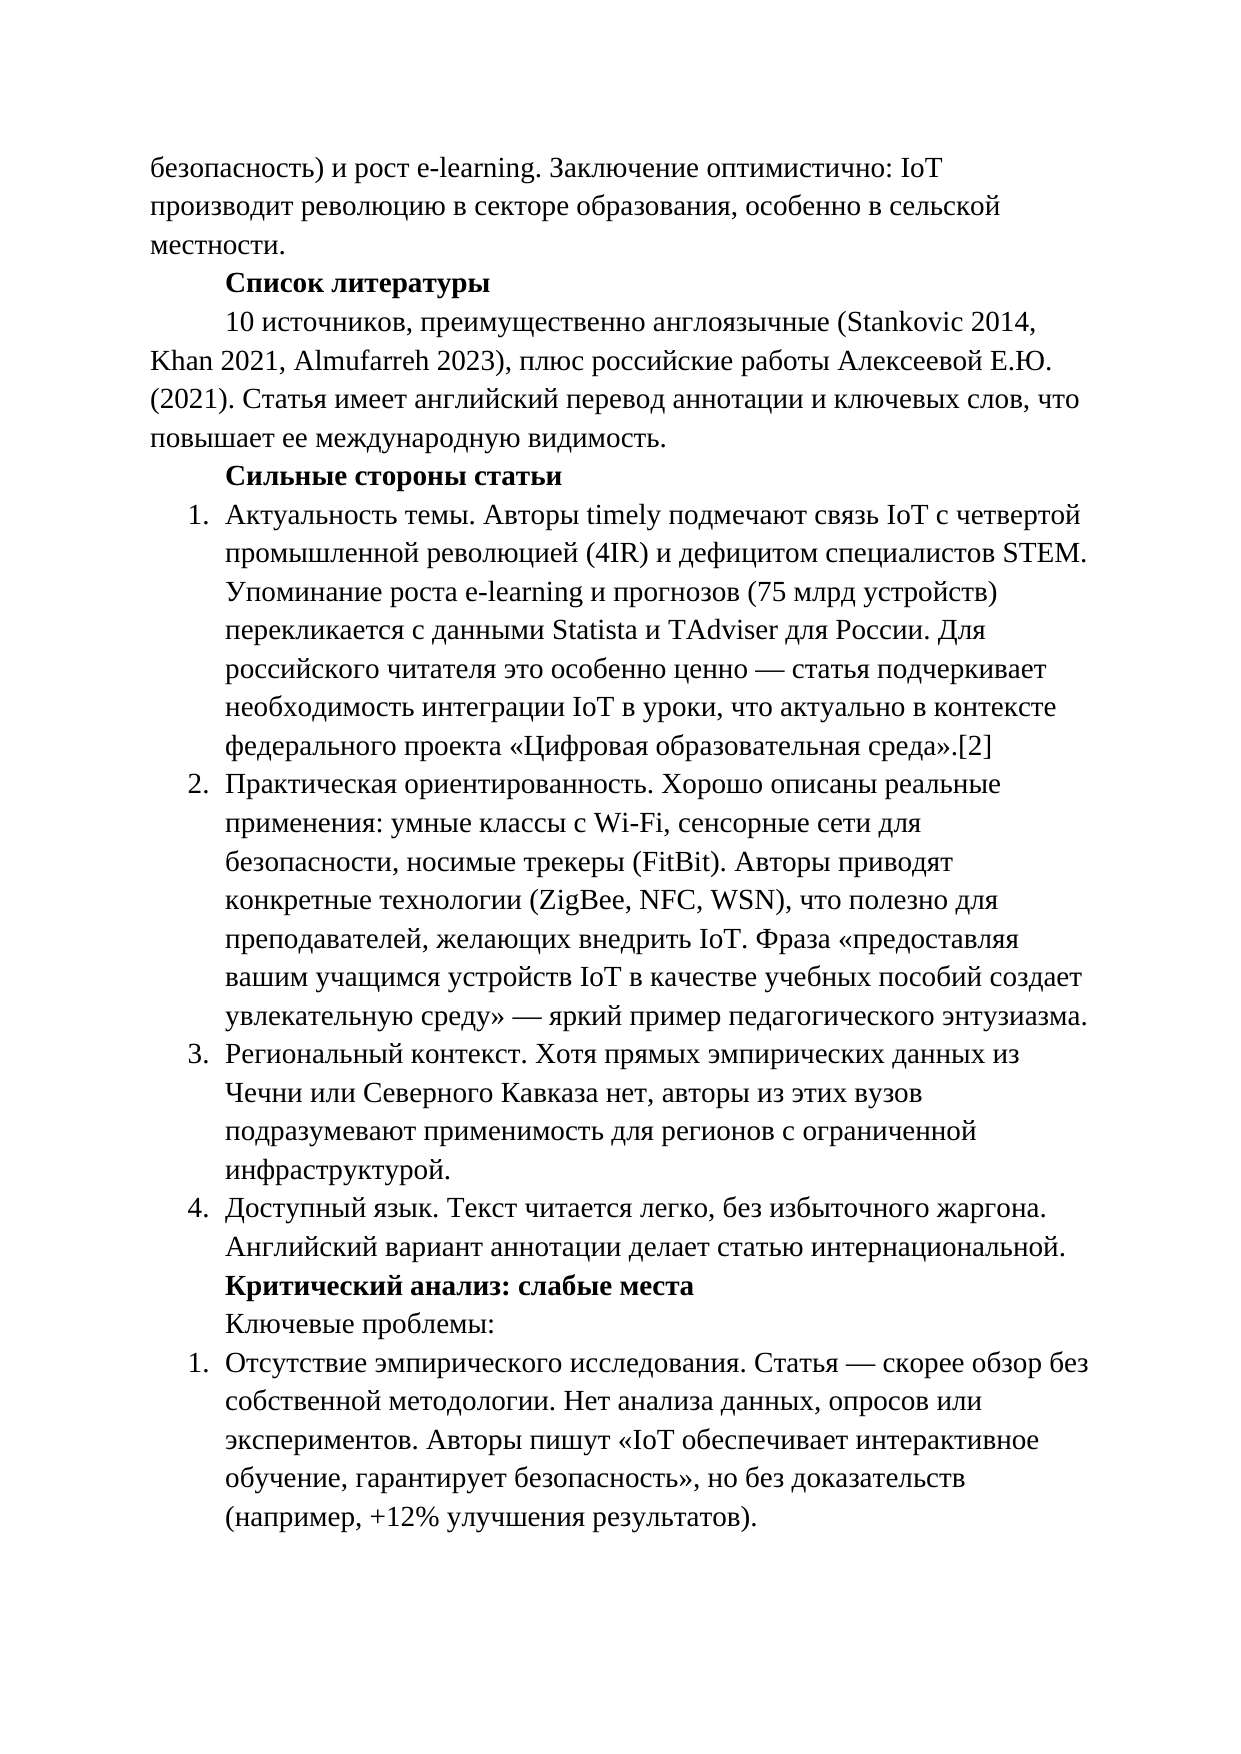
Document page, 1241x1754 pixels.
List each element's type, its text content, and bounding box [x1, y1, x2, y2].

list Практическая ориентированность. Хорошо описаны реальные применения: умные классы с Wi-Fi, сенсорные сети для безопасности, носимые трекеры (FitBit). Авторы приводят конкретные технологии (ZigBee, NFC, WSN), что полезно для преподавателей, желающих внедрить IoT. Фраза «предоставляя вашим учащимся устройств IoT в качестве учебных пособий создает увлекательную среду» — яркий пример педагогического энтузиазма. [187, 767, 1090, 1031]
text Ключевые проблемы: [150, 1306, 1090, 1340]
list Доступный язык. Текст читается легко, без избыточного жаргона. Английский вариант аннотации делает статью интернациональной. [187, 1191, 1090, 1263]
list Актуальность темы. Авторы timely подмечают связь IoT с четвертой промышленной революцией (4IR) и дефицитом специалистов STEM. Упоминание роста e-learning и прогнозов (75 млрд устройств) перекликается с данными Statista и TAdviser для России. Для российского читателя это особенно ценно — статья подчеркивает необходимость интеграции IoT в уроки, что актуально в контексте федерального проекта «Цифровая образовательная среда».[2] [187, 497, 1090, 762]
text Список литературы [150, 266, 1090, 299]
list Отсутствие эмпирического исследования. Статья — скорее обзор без собственной методологии. Нет анализа данных, опросов или экспериментов. Авторы пишут «IoT обеспечивает интерактивное обучение, гарантирует безопасность», но без доказательств (например, +12% улучшения результатов). [187, 1345, 1090, 1532]
text Критический анализ: слабые места [150, 1268, 1090, 1301]
text 10 источников, преимущественно англоязычные (Stankovic 2014, Khan 2021, Almufarreh 2023), плюс российские работы Алексеевой Е.Ю. (2021). Статья имеет английский перевод аннотации и ключевых слов, что повышает ее международную видимость. [150, 304, 1090, 453]
list Региональный контекст. Хотя прямых эмпирических данных из Чечни или Северного Кавказа нет, авторы из этих вузов подразумевают применимость для регионов с ограниченной инфраструктурой. [187, 1036, 1090, 1186]
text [150, 150, 1090, 261]
text Сильные стороны статьи [150, 458, 1090, 492]
